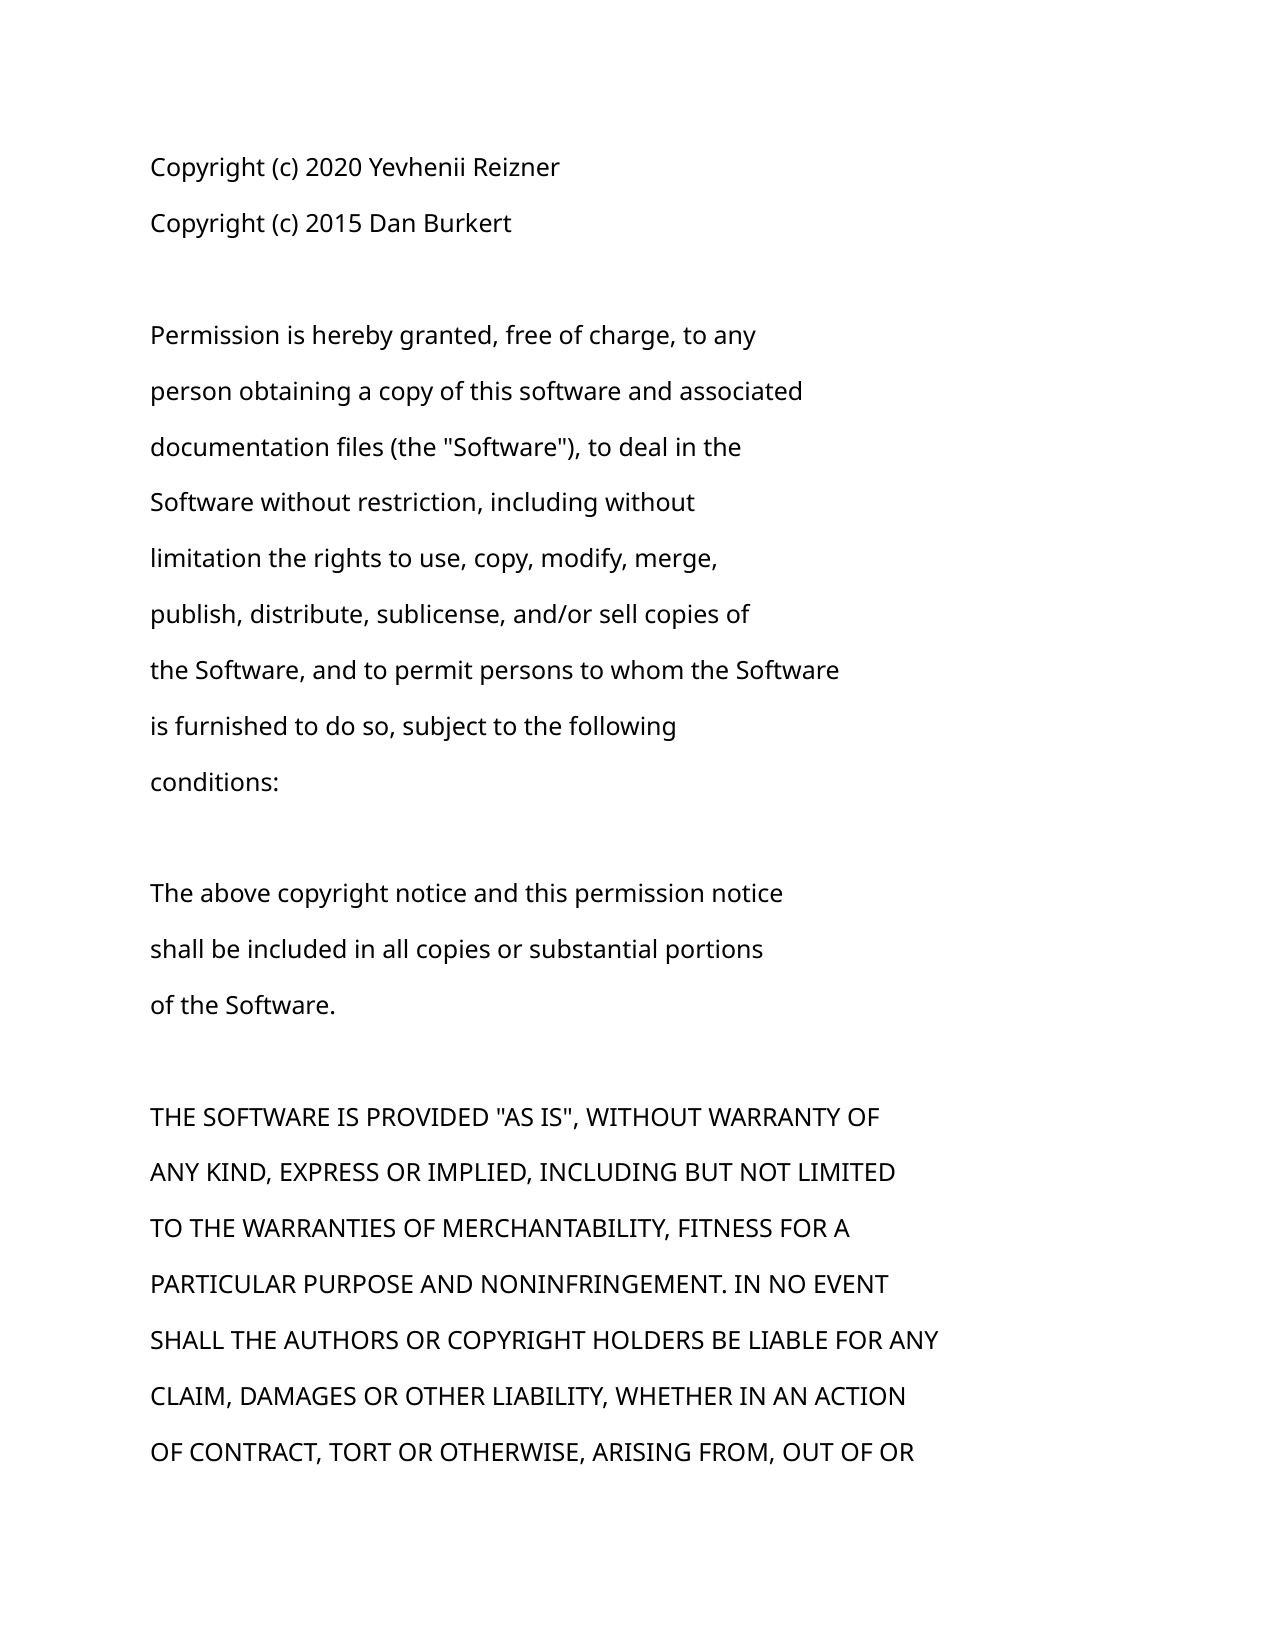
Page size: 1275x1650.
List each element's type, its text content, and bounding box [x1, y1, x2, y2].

text of the Software. [150, 987, 1125, 1022]
text is furnished to do so, subject to the following [150, 708, 1125, 742]
text Permission is hereby granted, free of charge, to any [150, 317, 1125, 352]
text publish, distribute, sublicense, and/or sell copies of [150, 597, 1125, 631]
text OF CONTRACT, TORT OR OTHERWISE, ARISING FROM, OUT OF OR [150, 1434, 1125, 1468]
text Copyright (c) 2020 Yevhenii Reizner [150, 150, 1125, 184]
text limitation the rights to use, copy, modify, merge, [150, 541, 1125, 575]
text conditions: [150, 764, 1125, 798]
text Software without restriction, including without [150, 485, 1125, 519]
text shall be included in all copies or substantial portions [150, 932, 1125, 966]
text PARTICULAR PURPOSE AND NONINFRINGEMENT. IN NO EVENT [150, 1267, 1125, 1301]
text TO THE WARRANTIES OF MERCHANTABILITY, FITNESS FOR A [150, 1211, 1125, 1245]
text person obtaining a copy of this software and associated [150, 373, 1125, 407]
text The above copyright notice and this permission notice [150, 876, 1125, 910]
text the Software, and to permit persons to whom the Software [150, 652, 1125, 687]
text Copyright (c) 2015 Dan Burkert [150, 206, 1125, 240]
text CLAIM, DAMAGES OR OTHER LIABILITY, WHETHER IN AN ACTION [150, 1378, 1125, 1412]
text SHALL THE AUTHORS OR COPYRIGHT HOLDERS BE LIABLE FOR ANY [150, 1322, 1125, 1357]
text THE SOFTWARE IS PROVIDED "AS IS", WITHOUT WARRANTY OF [150, 1099, 1125, 1133]
text ANY KIND, EXPRESS OR IMPLIED, INCLUDING BUT NOT LIMITED [150, 1155, 1125, 1189]
text documentation files (the "Software"), to deal in the [150, 429, 1125, 463]
